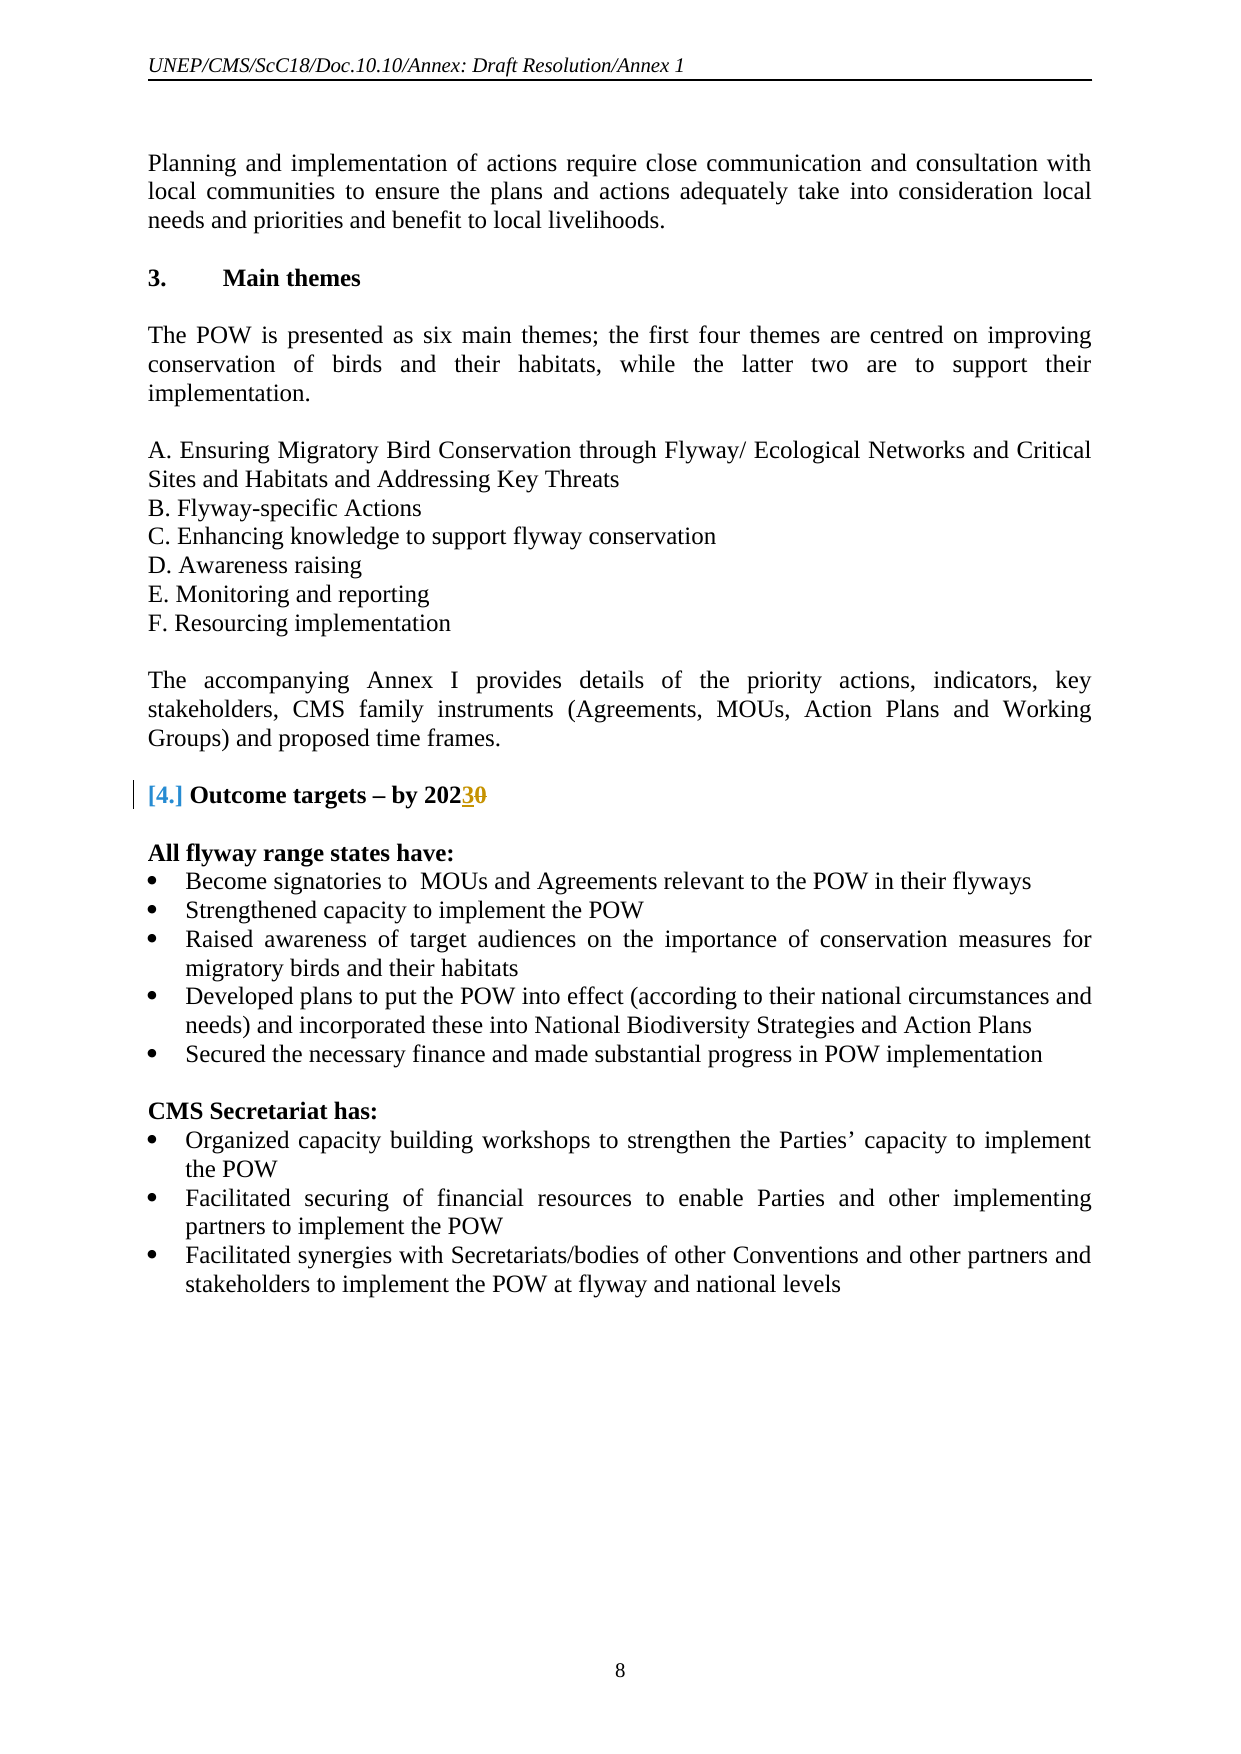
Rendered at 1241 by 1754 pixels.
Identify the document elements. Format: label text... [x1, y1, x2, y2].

list Outcome targets – by 202 [148, 780, 1092, 809]
list Developed plans to put the POW into effect (according to their national circumstances and needs) and incorporated these into National Biodiversity Strategies and Action Plans [148, 981, 1092, 1039]
list Organized capacity building workshops to strengthen the Parties’ capacity to implement the POW [148, 1125, 1092, 1183]
text A. Ensuring Migratory Bird Conservation through Flyway/ Ecological Networks and Critical Sites and Habitats and Addressing Key Threats [148, 435, 1092, 493]
text CMS Secretariat has: [148, 1096, 1092, 1125]
text The POW is presented as six main themes; the first four themes are centred on improving conservation of birds and their habitats, while the latter two are to support their implementation. [148, 320, 1092, 406]
list Raised awareness of target audiences on the importance of conservation measures for migratory birds and their habitats [148, 924, 1092, 981]
list Become signatories to MOUs and Agreements relevant to the POW in their flyways [148, 866, 1092, 895]
list Main themes [148, 263, 1092, 291]
list Strengthened capacity to implement the POW [148, 895, 1092, 924]
text Planning and implementation of actions require close communication and consultation with local communities to ensure the plans and actions adequately take into consideration local needs and priorities and benefit to local livelihoods. [148, 148, 1092, 234]
list Secured the necessary finance and made substantial progress in POW implementation [148, 1039, 1092, 1068]
text D. Awareness raising [148, 550, 1092, 579]
text All flyway range states have: [148, 838, 1092, 866]
list Facilitated securing of financial resources to enable Parties and other implementing partners to implement the POW [148, 1183, 1092, 1240]
text B. Flyway-specific Actions [148, 493, 1092, 521]
text F. Resourcing implementation [148, 608, 1092, 636]
text The accompanying Annex I provides details of the priority actions, indicators, key stakeholders, CMS family instruments (Agreements, MOUs, Action Plans and Working Groups) and proposed time frames. [148, 665, 1092, 751]
list Facilitated synergies with Secretariats/bodies of other Conventions and other partners and stakeholders to implement the POW at flyway and national levels [148, 1240, 1092, 1298]
text E. Monitoring and reporting [148, 579, 1092, 608]
text C. Enhancing knowledge to support flyway conservation [148, 521, 1092, 550]
